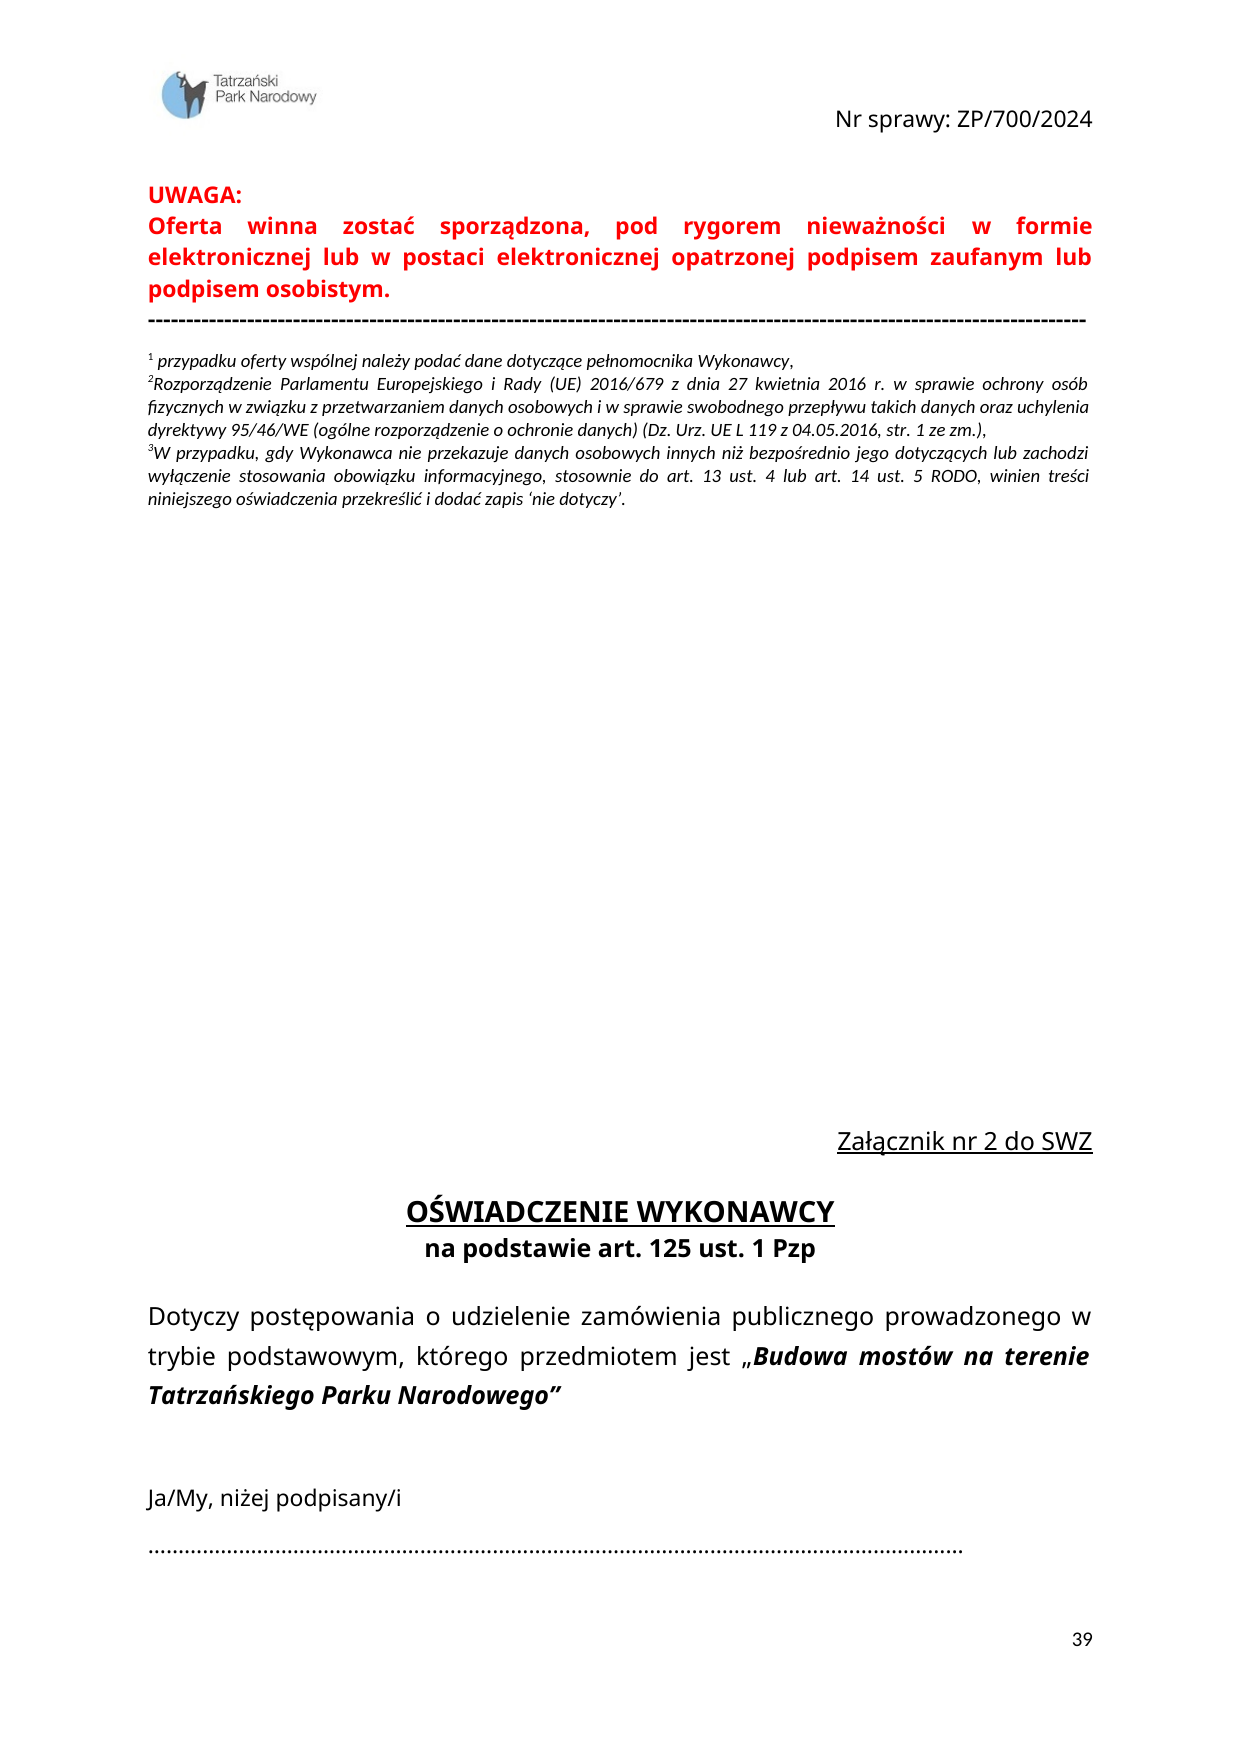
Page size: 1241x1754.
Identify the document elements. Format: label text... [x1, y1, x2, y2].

text 2Rozporządzenie Parlamentu Europejskiego i Rady (UE) 2016/679 z dnia 27 kwietnia 2016 r. w sprawie ochrony osób fizycznych w związku z przetwarzaniem danych osobowych i w sprawie swobodnego przepływu takich danych oraz uchylenia dyrektywy 95/46/WE (ogólne rozporządzenie o ochronie danych) (Dz. Urz. UE L 119 z 04.05.2016, str. 1 ze zm.), [148, 372, 1093, 441]
text Dotyczy postępowania o udzielenie zamówienia publicznego prowadzonego w trybie podstawowym, którego przedmiotem jest „Budowa mostów na terenie Tatrzańskiego Parku Narodowego” [148, 1299, 1093, 1411]
text na podstawie art. 125 ust. 1 Pzp [148, 1231, 1093, 1265]
text Załącznik nr 2 do SWZ [148, 1123, 1093, 1157]
text Ja/My, niżej podpisany/i ……………………………………………………………………………………………………………………… [148, 1482, 1093, 1560]
text --------------------------------------------------------------------------------------------------------------------------- [148, 304, 1093, 334]
text 1 przypadku oferty wspólnej należy podać dane dotyczące pełnomocnika Wykonawcy, [148, 349, 1093, 372]
list UWAGA: [148, 179, 1093, 210]
text Oferta winna zostać sporządzona, pod rygorem nieważności w formie elektronicznej lub w postaci elektronicznej opatrzonej podpisem zaufanym lub podpisem osobistym. [148, 210, 1093, 304]
text OŚWIADCZENIE WYKONAWCY [148, 1191, 1093, 1231]
picture [137, 39, 343, 138]
text 3W przypadku, gdy Wykonawca nie przekazuje danych osobowych innych niż bezpośrednio jego dotyczących lub zachodzi wyłączenie stosowania obowiązku informacyjnego, stosownie do art. 13 ust. 4 lub art. 14 ust. 5 RODO, winien treści niniejszego oświadczenia przekreślić i dodać zapis ‘nie dotyczy’. [148, 441, 1093, 510]
